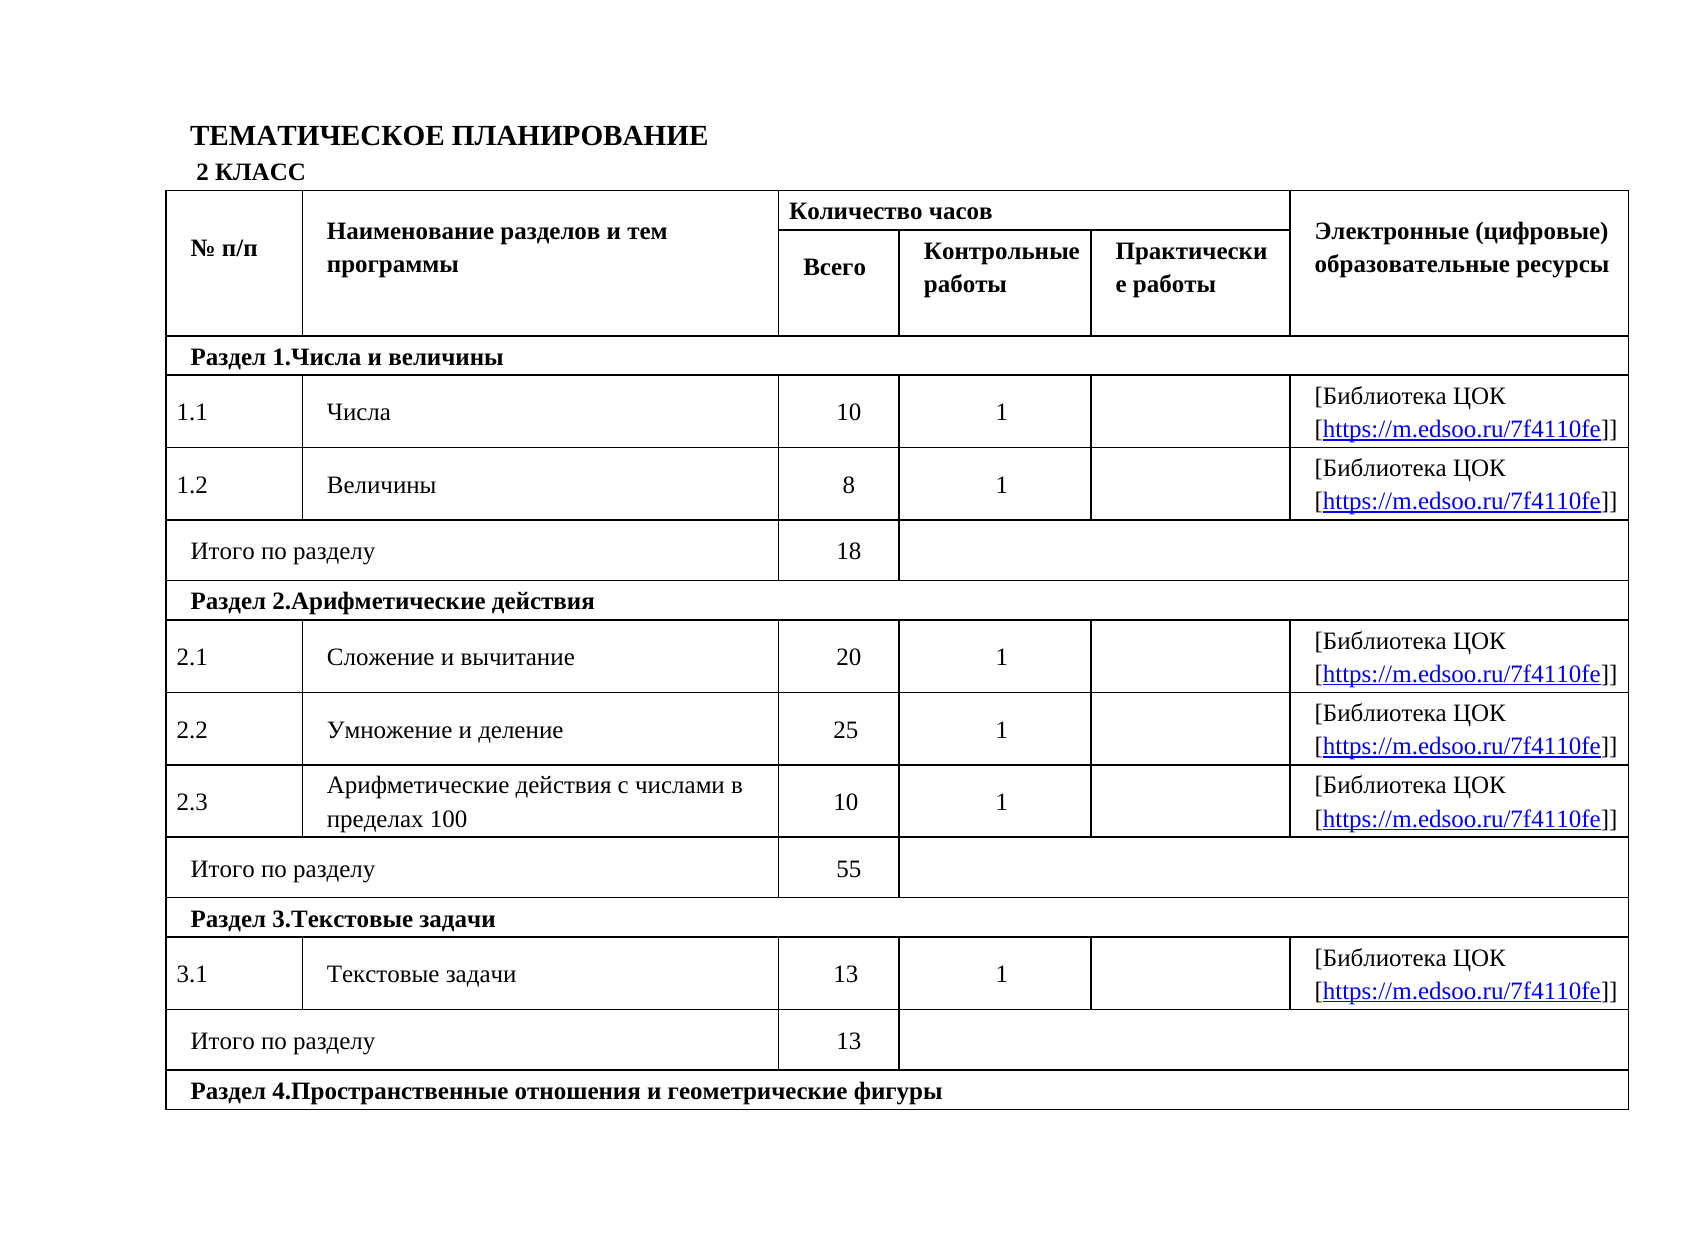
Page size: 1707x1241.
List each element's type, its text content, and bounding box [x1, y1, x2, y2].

table_cell 25 [779, 693, 898, 764]
table_cell Арифметические действия с числами в пределах 100 [303, 766, 778, 836]
table_cell 13 [779, 938, 898, 1009]
table_cell 2.1 [167, 621, 302, 691]
table_cell 10 [779, 766, 898, 836]
table_cell 1 [900, 376, 1090, 447]
table_cell 2.2 [167, 693, 302, 764]
text 2 КЛАСС [190, 157, 1618, 185]
table_cell [1092, 621, 1289, 691]
table_cell [900, 1010, 1628, 1069]
table_header № п/п [167, 191, 302, 335]
table_cell [1092, 376, 1289, 447]
table_cell 1.2 [167, 448, 302, 519]
table_cell 1 [900, 448, 1090, 519]
table_cell Раздел 2.Арифметические действия [167, 581, 1628, 619]
table_cell 55 [779, 838, 898, 897]
table_cell [1092, 766, 1289, 836]
table_cell 8 [779, 448, 898, 519]
table_cell [1092, 938, 1289, 1009]
table_cell 2.3 [167, 766, 302, 836]
table_cell 20 [779, 621, 898, 691]
table_cell Итого по разделу [167, 521, 778, 580]
text ТЕМАТИЧЕСКОЕ ПЛАНИРОВАНИЕ [190, 118, 1618, 152]
table_cell Раздел 1.Числа и величины [167, 337, 1628, 374]
table_cell Текстовые задачи [303, 938, 778, 1009]
table_cell [Библиотека ЦОК [https://m.edsoo.ru/7f4110fe]] [1291, 693, 1628, 764]
table_cell [Библиотека ЦОК [https://m.edsoo.ru/7f4110fe]] [1291, 376, 1628, 447]
table_cell 10 [779, 376, 898, 447]
table_cell 1.1 [167, 376, 302, 447]
table_cell Раздел 3.Текстовые задачи [167, 898, 1628, 936]
table_cell 3.1 [167, 938, 302, 1009]
table_cell [900, 838, 1628, 897]
table_cell [Библиотека ЦОК [https://m.edsoo.ru/7f4110fe]] [1291, 448, 1628, 519]
table_cell 18 [779, 521, 898, 580]
table_cell Итого по разделу [167, 838, 778, 897]
table_cell Сложение и вычитание [303, 621, 778, 691]
table_cell Всего [779, 231, 898, 335]
table_header Наименование разделов и тем программы [303, 191, 778, 335]
table_cell Раздел 4.Пространственные отношения и геометрические фигуры [167, 1071, 1628, 1109]
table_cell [1291, 938, 1628, 1009]
table_cell [900, 521, 1628, 580]
table_cell [Библиотека ЦОК [https://m.edsoo.ru/7f4110fe]] [1291, 621, 1628, 691]
table_cell 1 [900, 938, 1090, 1009]
table_cell Итого по разделу [167, 1010, 778, 1069]
table_cell 1 [900, 693, 1090, 764]
table_cell [1092, 693, 1289, 764]
table_cell 13 [779, 1010, 898, 1069]
table_header Количество часов [779, 191, 1289, 229]
table_cell 1 [900, 621, 1090, 691]
table_cell [Библиотека ЦОК [https://m.edsoo.ru/7f4110fe]] [1291, 766, 1628, 836]
table_header Электронные (цифровые) образовательные ресурсы [1291, 191, 1628, 335]
table_cell Умножение и деление [303, 693, 778, 764]
table_cell Числа [303, 376, 778, 447]
table_cell Контрольные работы [900, 231, 1090, 335]
table_cell [1092, 448, 1289, 519]
table_cell Величины [303, 448, 778, 519]
table_cell 1 [900, 766, 1090, 836]
table_cell Практические работы [1092, 231, 1289, 335]
